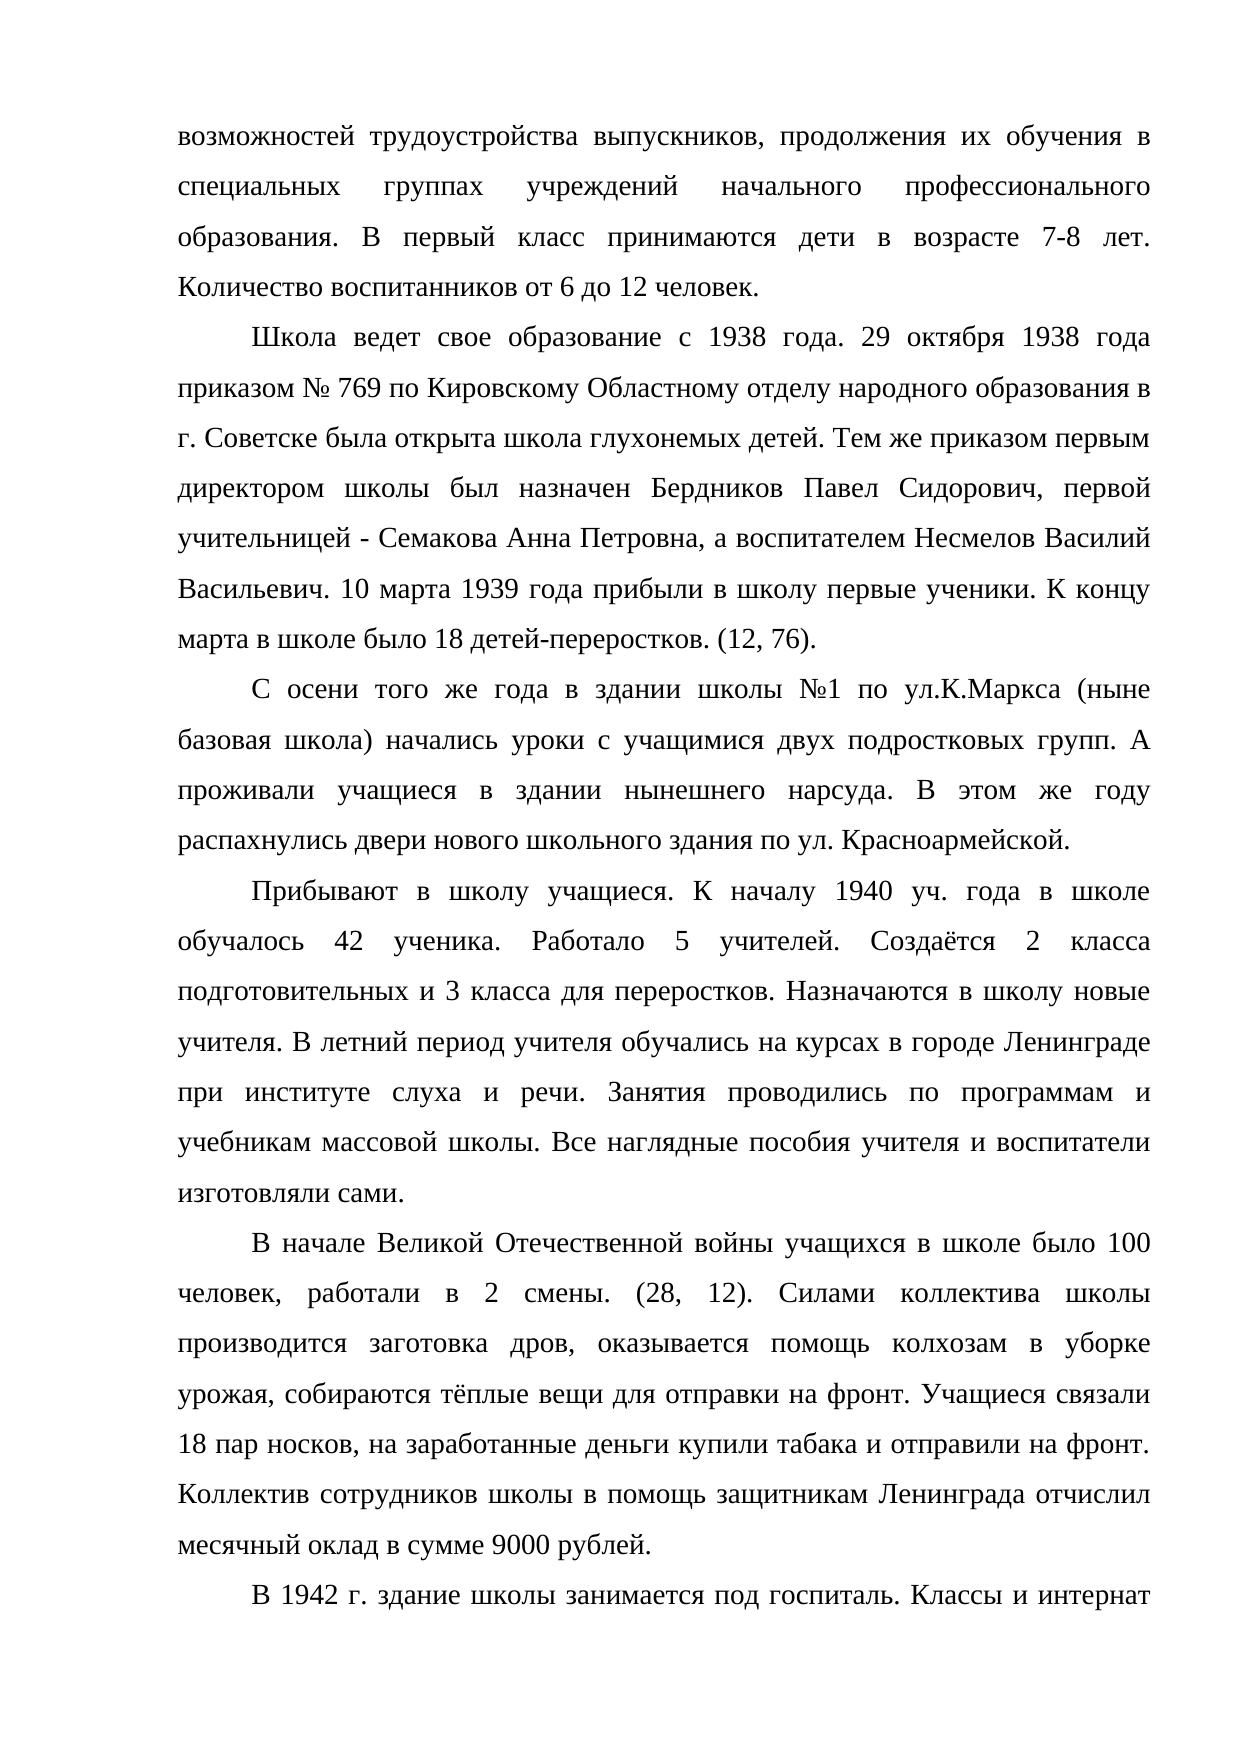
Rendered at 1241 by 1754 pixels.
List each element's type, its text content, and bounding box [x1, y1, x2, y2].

text В начале Великой Отечественной войны учащихся в школе было 100 человек, работали в 2 смены. (28, 12). Силами коллектива школы производится заготовка дров, оказывается помощь колхозам в уборке урожая, собираются тёплые вещи для отправки на фронт. Учащиеся связали 18 пар носков, на заработанные деньги купили табака и отправили на фронт. Коллектив сотрудников школы в помощь защитникам Ленинграда отчислил месячный оклад в сумме 9000 рублей. [177, 1225, 1152, 1560]
text С осени того же года в здании школы №1 по ул.К.Маркса (ныне базовая школа) начались уроки с учащимися двух подростковых групп. А проживали учащиеся в здании нынешнего нарсуда. В этом же году распахнулись двери нового школьного здания по ул. Красноармейской. [177, 672, 1152, 856]
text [177, 1577, 1152, 1611]
text Школа ведет свое образование с 1938 года. 29 октября 1938 года приказом № 769 по Кировскому Областному отделу народного образования в г. Советске была открыта школа глухонемых детей. Тем же приказом первым директором школы был назначен Бердников Павел Сидорович, первой учительницей - Семакова Анна Петровна, а воспитателем Несмелов Василий Васильевич. 10 марта 1939 года прибыли в школу первые ученики. К концу марта в школе было 18 детей-переростков. (12, 76). [177, 319, 1152, 655]
text Прибывают в школу учащиеся. К началу 1940 уч. года в школе обучалось 42 ученика. Работало 5 учителей. Создаётся 2 класса подготовительных и 3 класса для переростков. Назначаются в школу новые учителя. В летний период учителя обучались на курсах в городе Ленинграде при институте слуха и речи. Занятия проводились по программам и учебникам массовой школы. Все наглядные пособия учителя и воспитатели изготовляли сами. [177, 873, 1152, 1208]
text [177, 118, 1152, 303]
